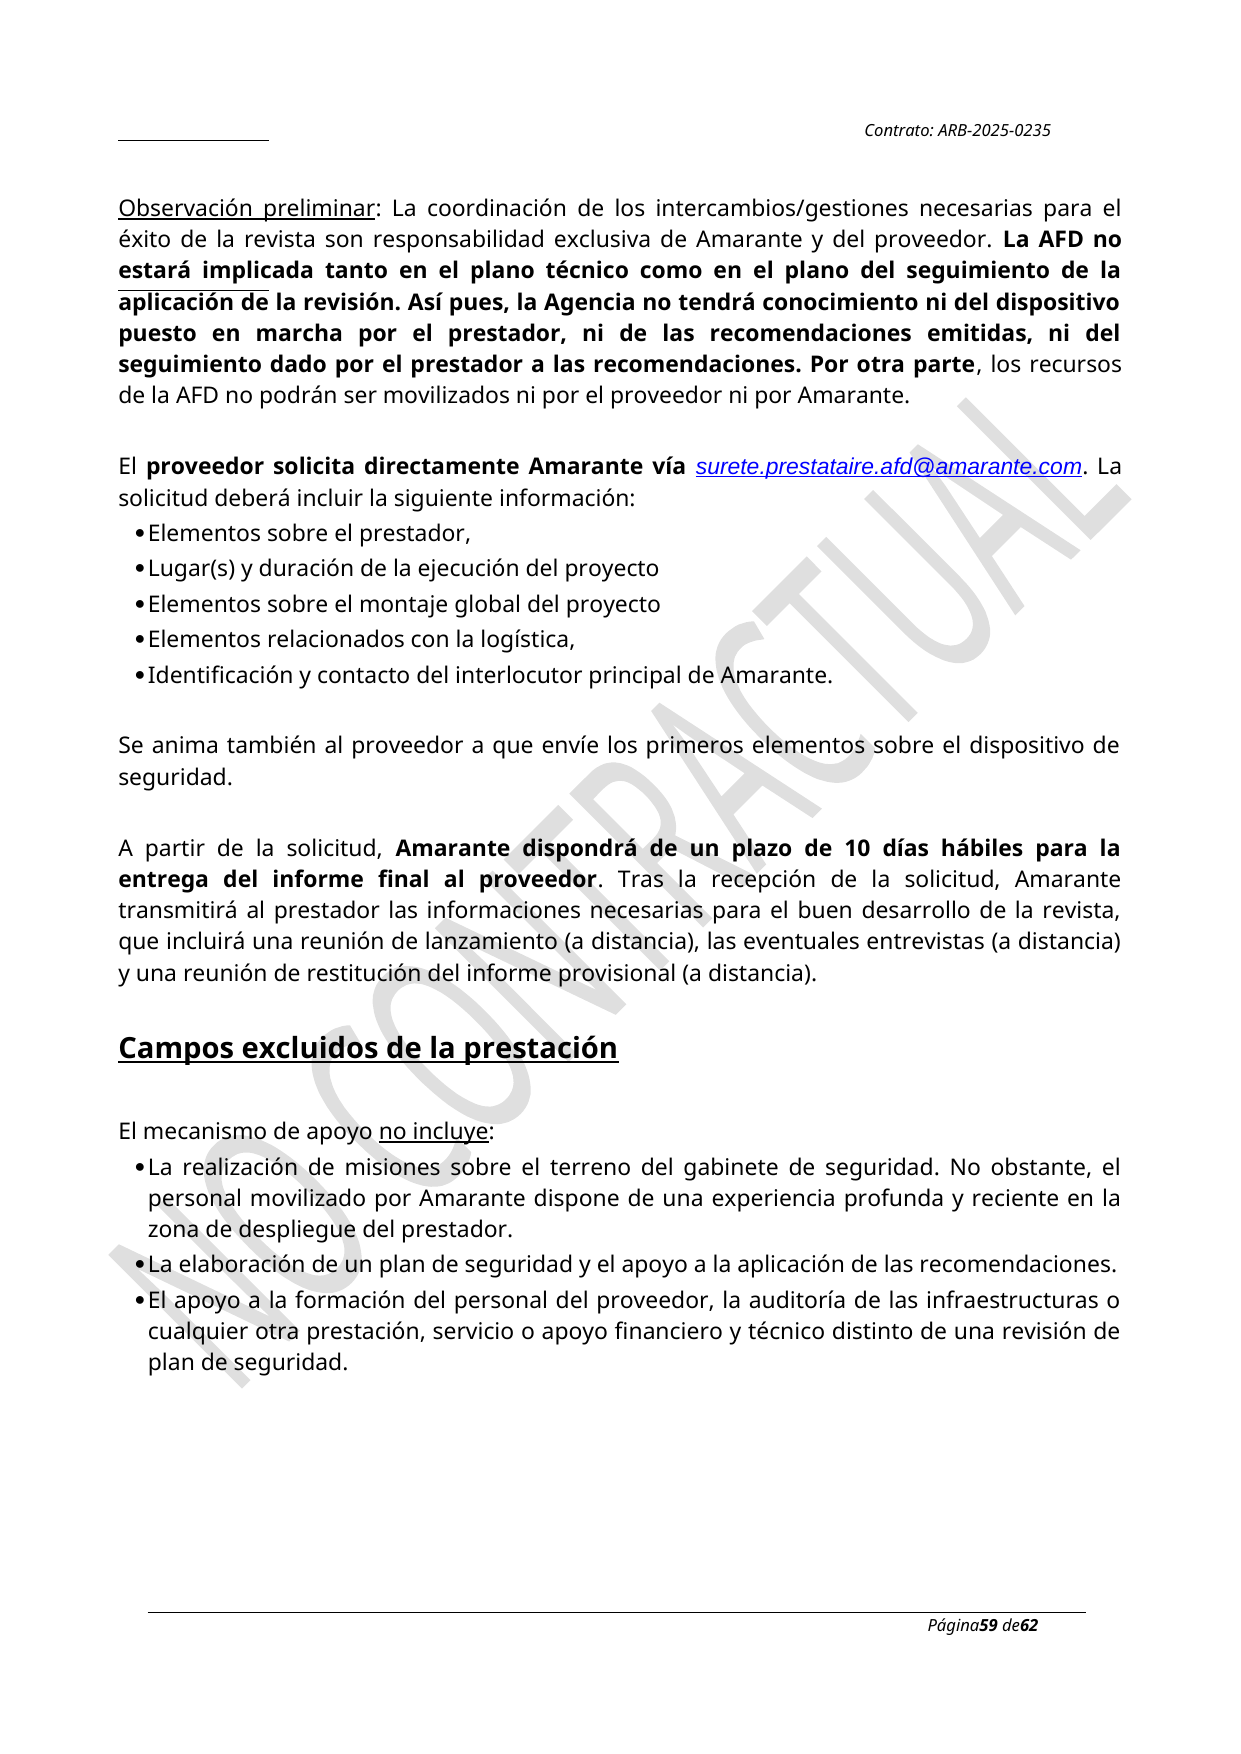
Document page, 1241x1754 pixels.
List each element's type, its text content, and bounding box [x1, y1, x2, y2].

list El apoyo a la formación del personal del proveedor, la auditoría de las infraestructuras o cualquier otra prestación, servicio o apoyo financiero y técnico distinto de una revisión de plan de seguridad. [136, 1284, 1122, 1378]
list Elementos sobre el montaje global del proyecto [136, 588, 1122, 619]
text El proveedor solicita directamente Amarante vía surete.prestataire.afd@amarante.com. La solicitud deberá incluir la siguiente información: [118, 450, 1122, 513]
list Elementos sobre el prestador, [136, 517, 1122, 548]
text El mecanismo de apoyo no incluye: [118, 1115, 1122, 1146]
list Elementos relacionados con la logística, [136, 623, 1122, 654]
list La elaboración de un plan de seguridad y el apoyo a la aplicación de las recomendaciones. [136, 1248, 1122, 1280]
text A partir de la solicitud, Amarante dispondrá de un plazo de 10 días hábiles para la entrega del informe final al proveedor. Tras la recepción de la solicitud, Amarante transmitirá al prestador las informaciones necesarias para el buen desarrollo de la revista, que incluirá una reunión de lanzamiento (a distancia), las eventuales entrevistas (a distancia) y una reunión de restitución del informe provisional (a distancia). [118, 832, 1122, 988]
text Campos excluidos de la prestación [118, 1027, 1122, 1067]
text Observación preliminar: La coordinación de los intercambios/gestiones necesarias para el éxito de la revista son responsabilidad exclusiva de Amarante y del proveedor. La AFD no estará implicada tanto en el plano técnico como en el plano del seguimiento de la aplicación de la revisión. Así pues, la Agencia no tendrá conocimiento ni del dispositivo puesto en marcha por el prestador, ni de las recomendaciones emitidas, ni del seguimiento dado por el prestador a las recomendaciones. Por otra parte, los recursos de la AFD no podrán ser movilizados ni por el proveedor ni por Amarante. [118, 192, 1122, 411]
list Identificación y contacto del interlocutor principal de Amarante. [136, 659, 1122, 690]
text Se anima también al proveedor a que envíe los primeros elementos sobre el dispositivo de seguridad. [118, 729, 1122, 792]
list Lugar(s) y duración de la ejecución del proyecto [136, 552, 1122, 584]
list La realización de misiones sobre el terreno del gabinete de seguridad. No obstante, el personal movilizado por Amarante dispone de una experiencia profunda y reciente en la zona de despliegue del prestador. [136, 1151, 1122, 1244]
